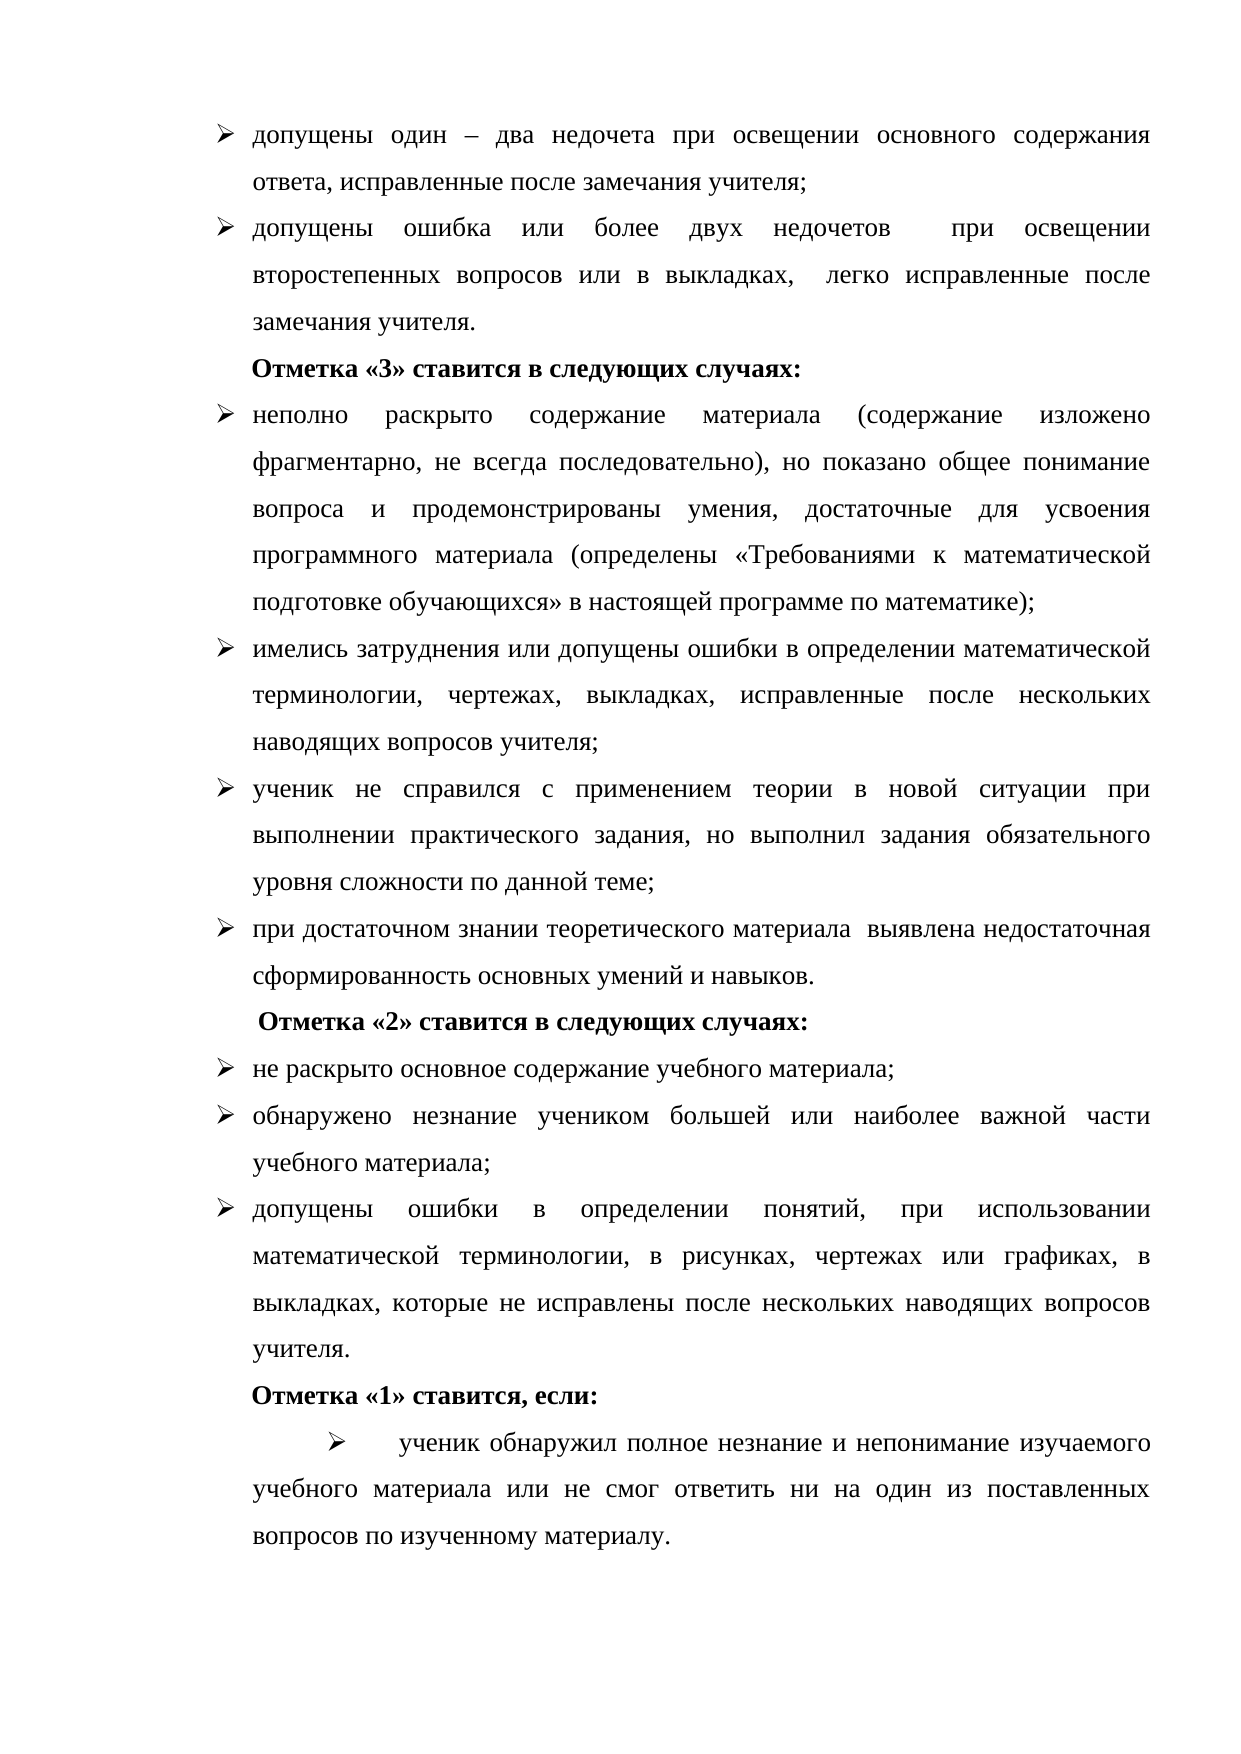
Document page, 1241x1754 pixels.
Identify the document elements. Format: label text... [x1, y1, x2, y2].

text Отметка «1» ставится, если: [177, 1379, 1152, 1410]
list неполно раскрыто содержание материала (содержание изложено фрагментарно, не всегда последовательно), но показано общее понимание вопроса и продемонстрированы умения, достаточные для усвоения программного материала (определены «Требованиями к математической подготовке обучающихся» в настоящей программе по математике); [215, 398, 1152, 616]
list допущены ошибка или более двух недочетов при освещении второстепенных вопросов или в выкладках, легко исправленные после замечания учителя. [215, 212, 1152, 336]
list имелись затруднения или допущены ошибки в определении математической терминологии, чертежах, выкладках, исправленные после нескольких наводящих вопросов учителя; [215, 632, 1152, 756]
list ученик не справился с применением теории в новой ситуации при выполнении практического задания, но выполнил задания обязательного уровня сложности по данной теме; [215, 772, 1152, 896]
list при достаточном знании теоретического материала выявлена недостаточная сформированность основных умений и навыков. [215, 912, 1152, 990]
list не раскрыто основное содержание учебного материала; [215, 1052, 1152, 1083]
list допущены один – два недочета при освещении основного содержания ответа, исправленные после замечания учителя; [215, 118, 1152, 196]
list ученик обнаружил полное незнание и непонимание изучаемого учебного материала или не смог ответить ни на один из поставленных вопросов по изученному материалу. [252, 1426, 1152, 1550]
text Отметка «3» ставится в следующих случаях: [177, 352, 1152, 383]
list допущены ошибки в определении понятий, при использовании математической терминологии, в рисунках, чертежах или графиках, в выкладках, которые не исправлены после нескольких наводящих вопросов учителя. [215, 1192, 1152, 1364]
list обнаружено незнание учеником большей или наиболее важной части учебного материала; [215, 1099, 1152, 1177]
text Отметка «2» ставится в следующих случаях: [177, 1005, 1152, 1037]
